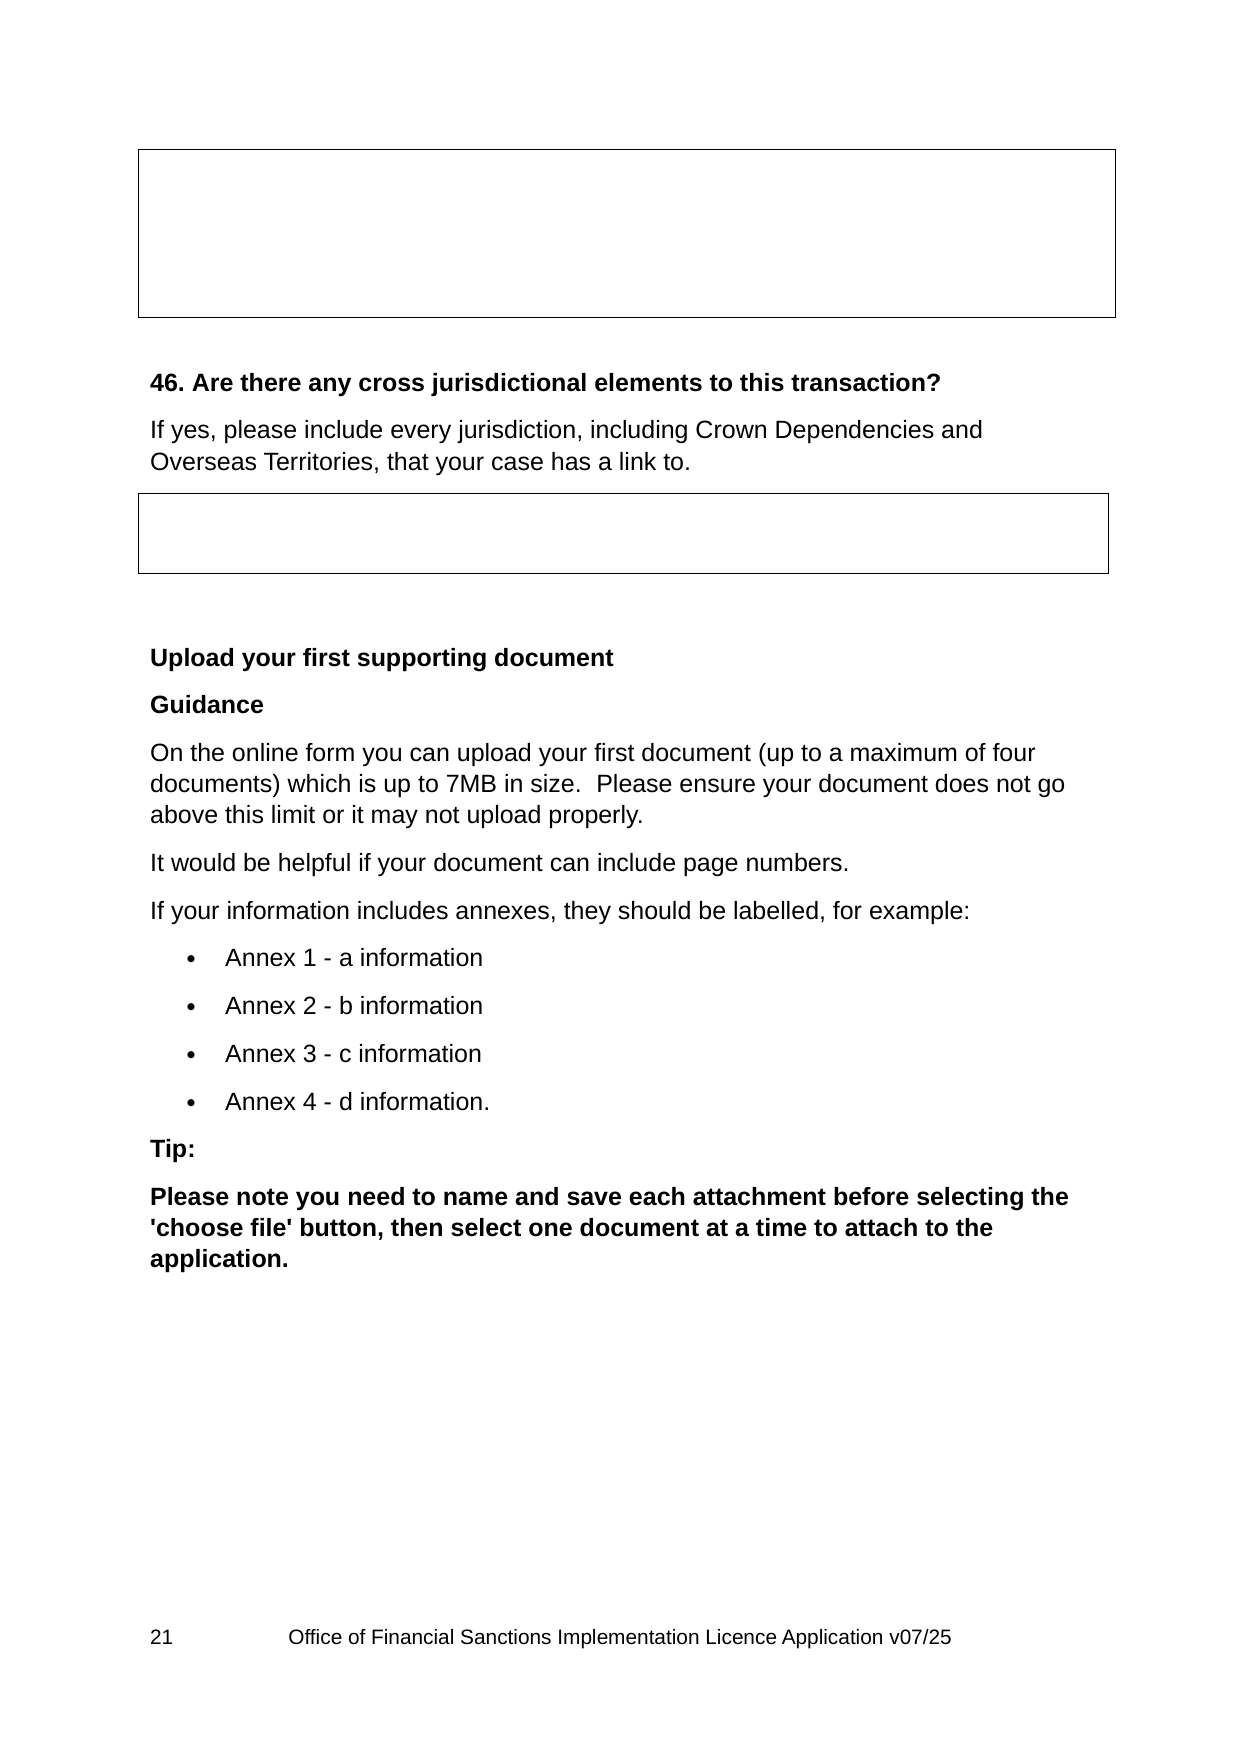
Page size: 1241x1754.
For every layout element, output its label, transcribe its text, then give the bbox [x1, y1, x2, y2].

list Annex 3 - c information [187, 1039, 1090, 1068]
list Annex 1 - a information [187, 943, 1090, 972]
list Annex 2 - b information [187, 991, 1090, 1020]
text 46. Are there any cross jurisdictional elements to this transaction? [150, 368, 1090, 397]
text If your information includes annexes, they should be labelled, for example: [150, 896, 1090, 924]
list Annex 4 - d information. [187, 1087, 1090, 1115]
text It would be helpful if your document can include page numbers. [150, 848, 1090, 877]
table_header [139, 494, 1108, 573]
text Please note you need to name and save each attachment before selecting the 'choose file' button, then select one document at a time to attach to the application. [150, 1182, 1090, 1273]
text Tip: [150, 1134, 1090, 1163]
text If yes, please include every jurisdiction, including Crown Dependencies and Overseas Territories, that your case has a link to. [150, 416, 1090, 475]
table_header [139, 150, 1115, 317]
text On the online form you can upload your first document (up to a maximum of four documents) which is up to 7MB in size. Please ensure your document does not go above this limit or it may not upload properly. [150, 738, 1090, 829]
text Guidance [150, 691, 1090, 719]
text Upload your first supporting document [150, 643, 1090, 672]
